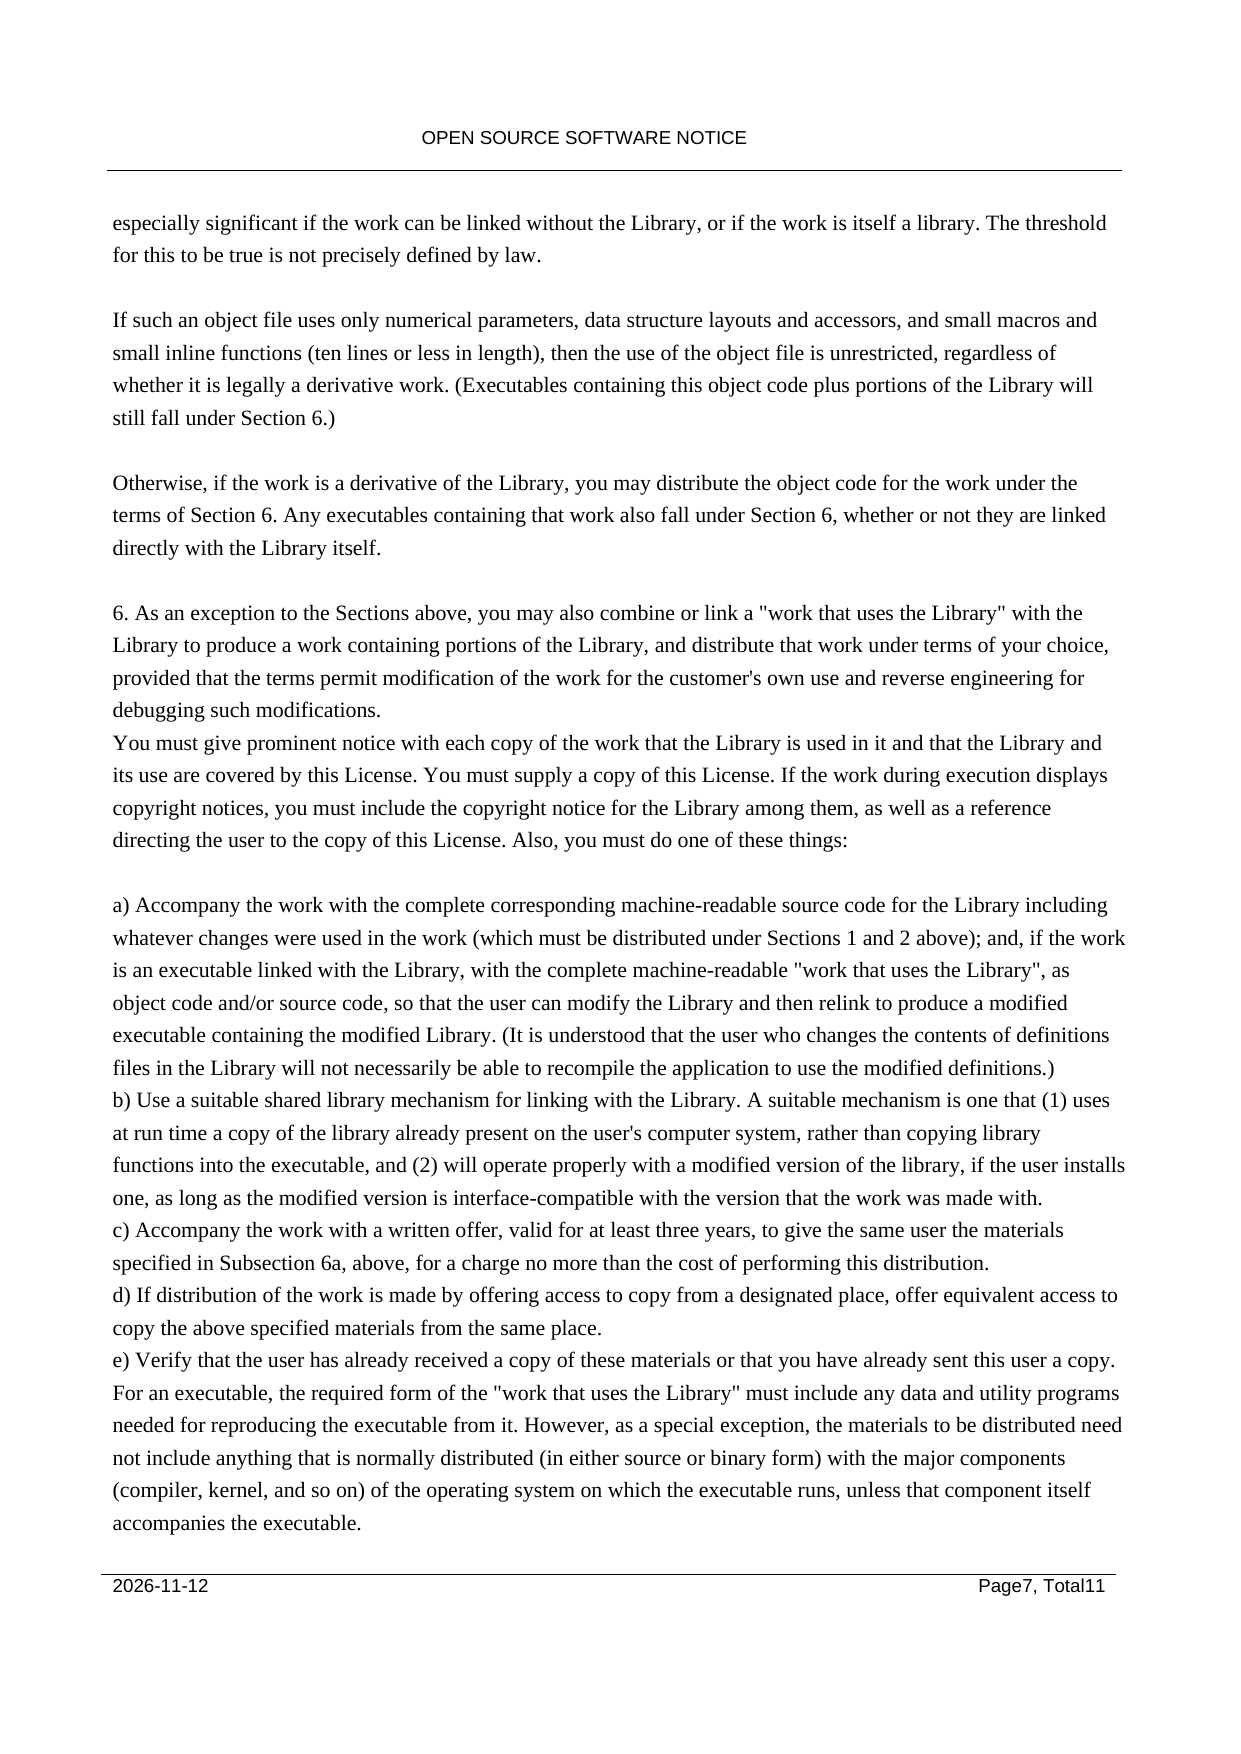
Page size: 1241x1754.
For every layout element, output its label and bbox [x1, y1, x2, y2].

text [112, 206, 1128, 1539]
